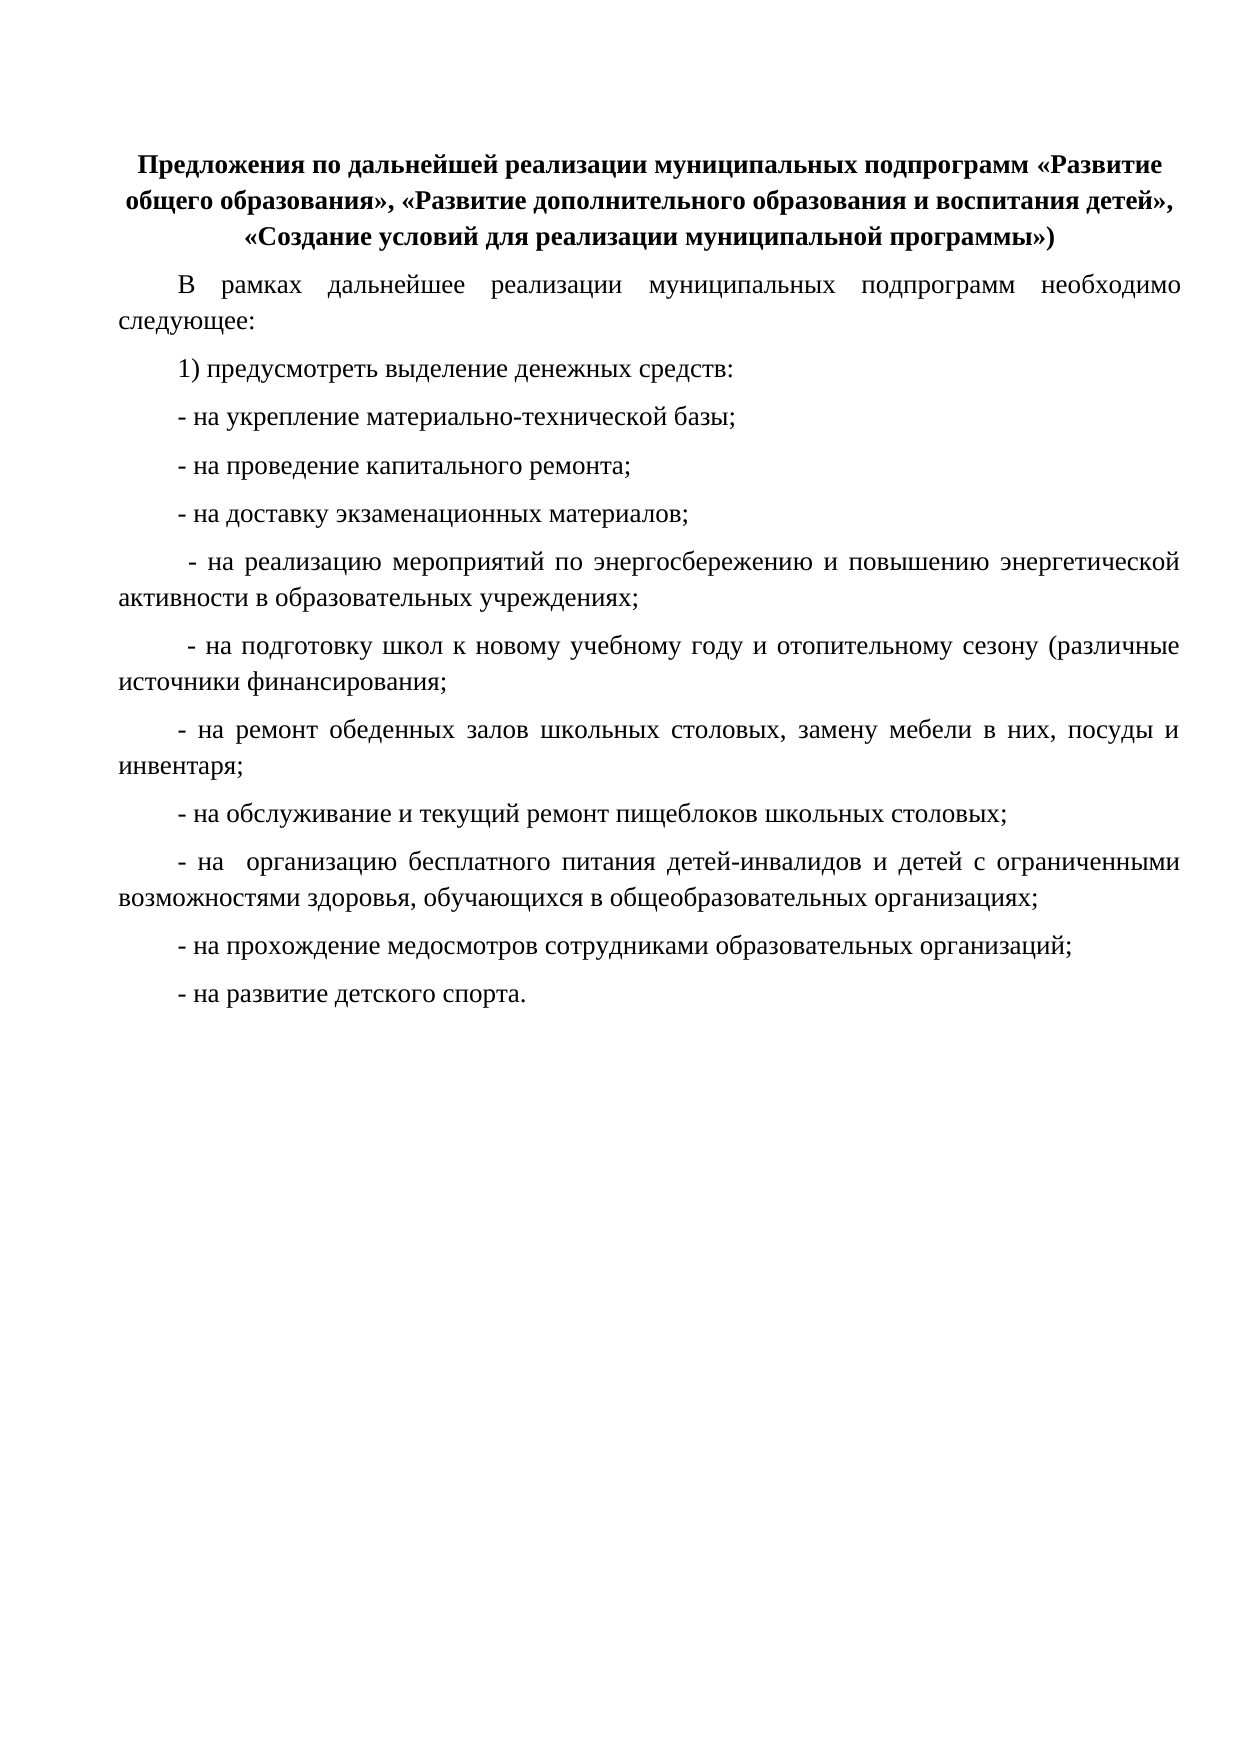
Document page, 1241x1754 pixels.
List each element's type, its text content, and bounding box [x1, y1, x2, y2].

text - на организацию бесплатного питания детей-инвалидов и детей с ограниченными возможностями здоровья, обучающихся в общеобразовательных организациях; [118, 845, 1181, 912]
text - на развитие детского спорта. [118, 977, 1181, 1009]
text - на обслуживание и текущий ремонт пищеблоков школьных столовых; [118, 797, 1181, 828]
text - на ремонт обеденных залов школьных столовых, замену мебели в них, посуды и инвентаря; [118, 713, 1181, 780]
text - на реализацию мероприятий по энергосбережению и повышению энергетической активности в образовательных учреждениях; [118, 545, 1181, 612]
text - на укрепление материально-технической базы; [118, 401, 1181, 432]
text - на проведение капитального ремонта; [118, 449, 1181, 480]
text Предложения по дальнейшей реализации муниципальных подпрограмм «Развитие общего образования», «Развитие дополнительного образования и воспитания детей», «Создание условий для реализации муниципальной программы») [118, 149, 1181, 251]
text - на доставку экзаменационных материалов; [118, 497, 1181, 528]
text В рамках дальнейшее реализации муниципальных подпрограмм необходимо следующее: [118, 268, 1181, 335]
text - на подготовку школ к новому учебному году и отопительному сезону (различные источники финансирования; [118, 629, 1181, 696]
text 1) предусмотреть выделение денежных средств: [118, 352, 1181, 383]
text - на прохождение медосмотров сотрудниками образовательных организаций; [118, 929, 1181, 960]
